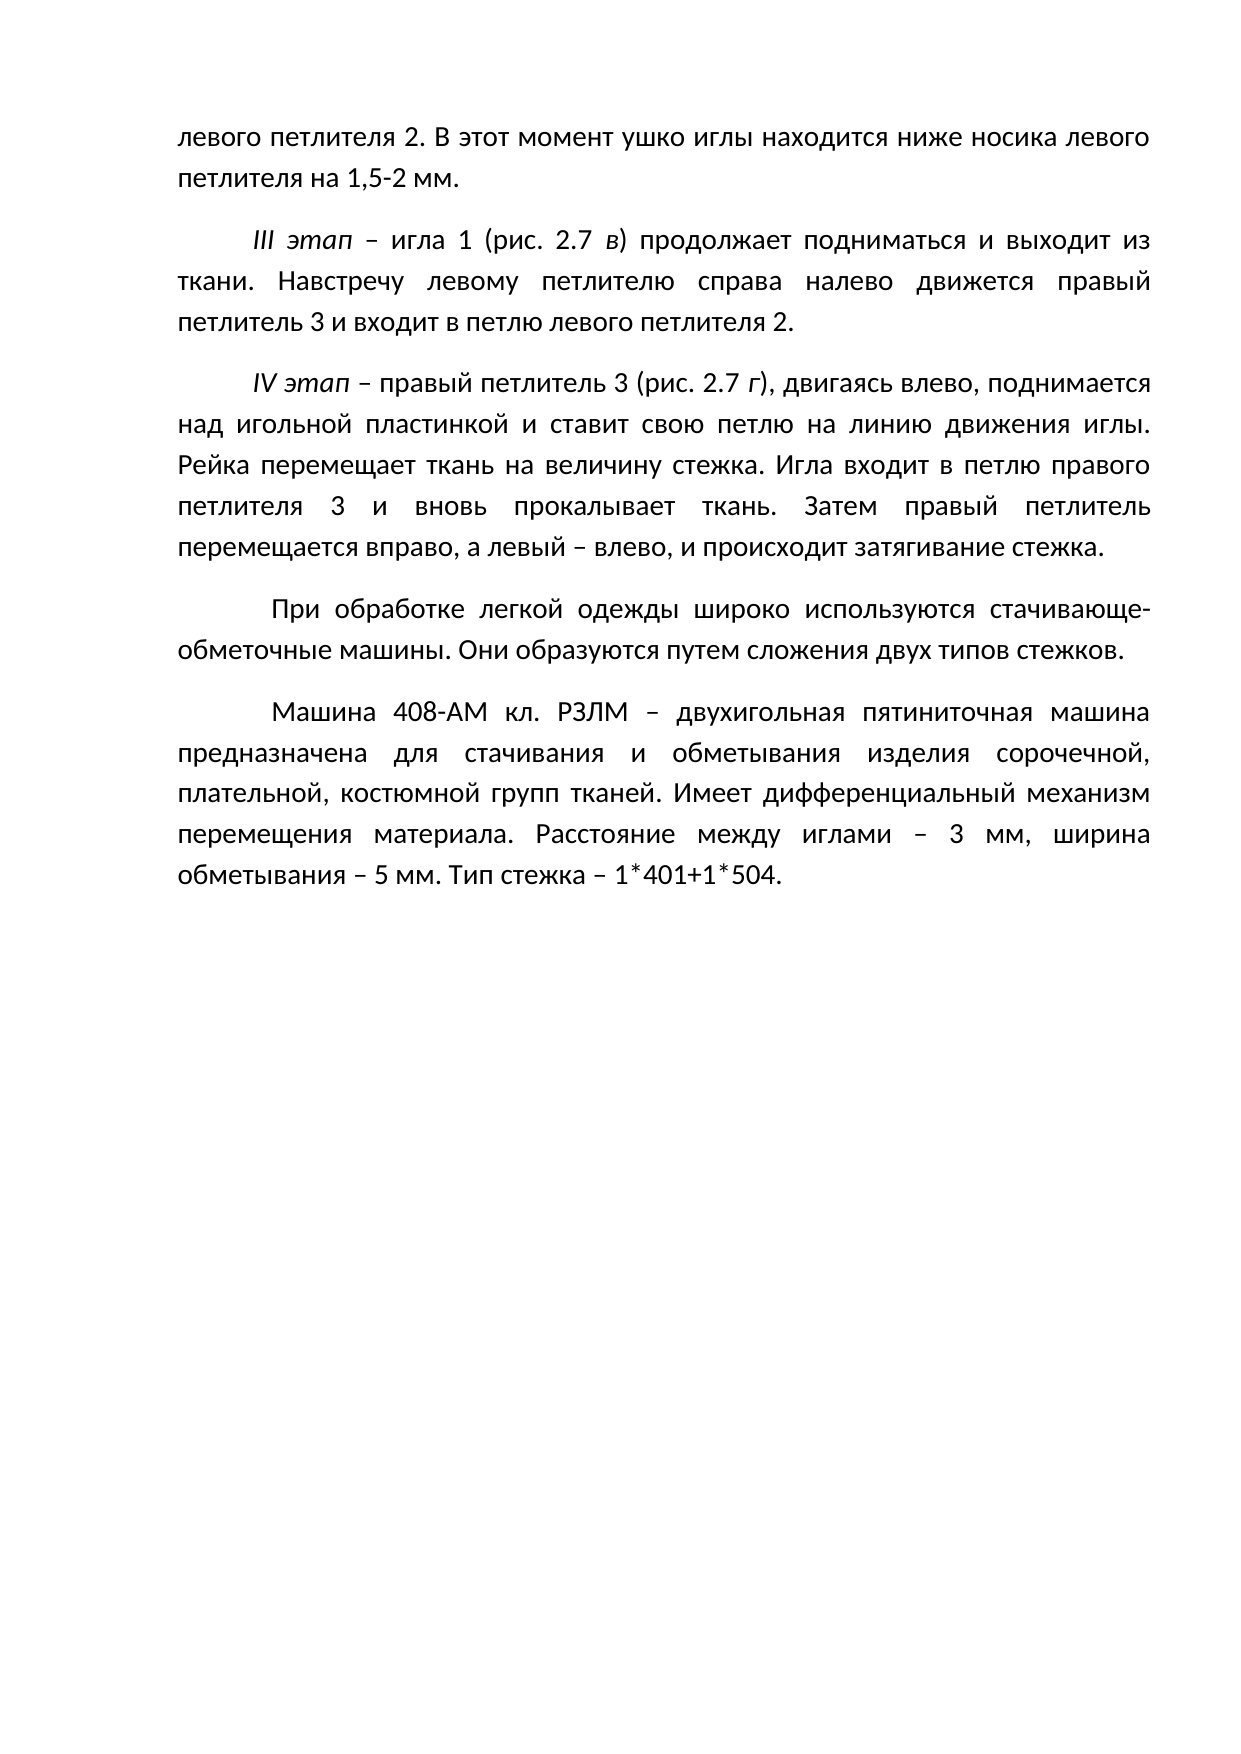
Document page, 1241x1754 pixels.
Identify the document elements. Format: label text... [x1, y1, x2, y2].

text IV этап – правый петлитель 3 (рис. 2.7 г), двигаясь влево, поднимается над игольной пластинкой и ставит свою петлю на линию движения иглы. Рейка перемещает ткань на величину стежка. Игла входит в петлю правого петлителя 3 и вновь прокалывает ткань. Затем правый петлитель перемещается вправо, а левый – влево, и происходит затягивание стежка. [177, 262, 1152, 461]
text III этап – игла 1 (рис. 2.7 в) продолжает подниматься и выходит из ткани. Навстречу левому петлителю справа налево движется правый петлитель 3 и входит в петлю левого петлителя 2. [177, 118, 1152, 236]
picture [252, 842, 991, 1743]
text Машина 408-АМ кл. РЗЛМ – двухигольная пятиниточная машина предназначена для стачивания и обметывания изделия сорочечной, плательной, костюмной групп тканей. Имеет дифференциальный механизм перемещения материала. Расстояние между иглами – 3 мм, ширина обметывания – 5 мм. Тип стежка – 1*401+1*504. [177, 590, 1152, 789]
text При обработке легкой одежды широко используются стачивающе-обметочные машины. Они образуются путем сложения двух типов стежков. [177, 487, 1152, 564]
